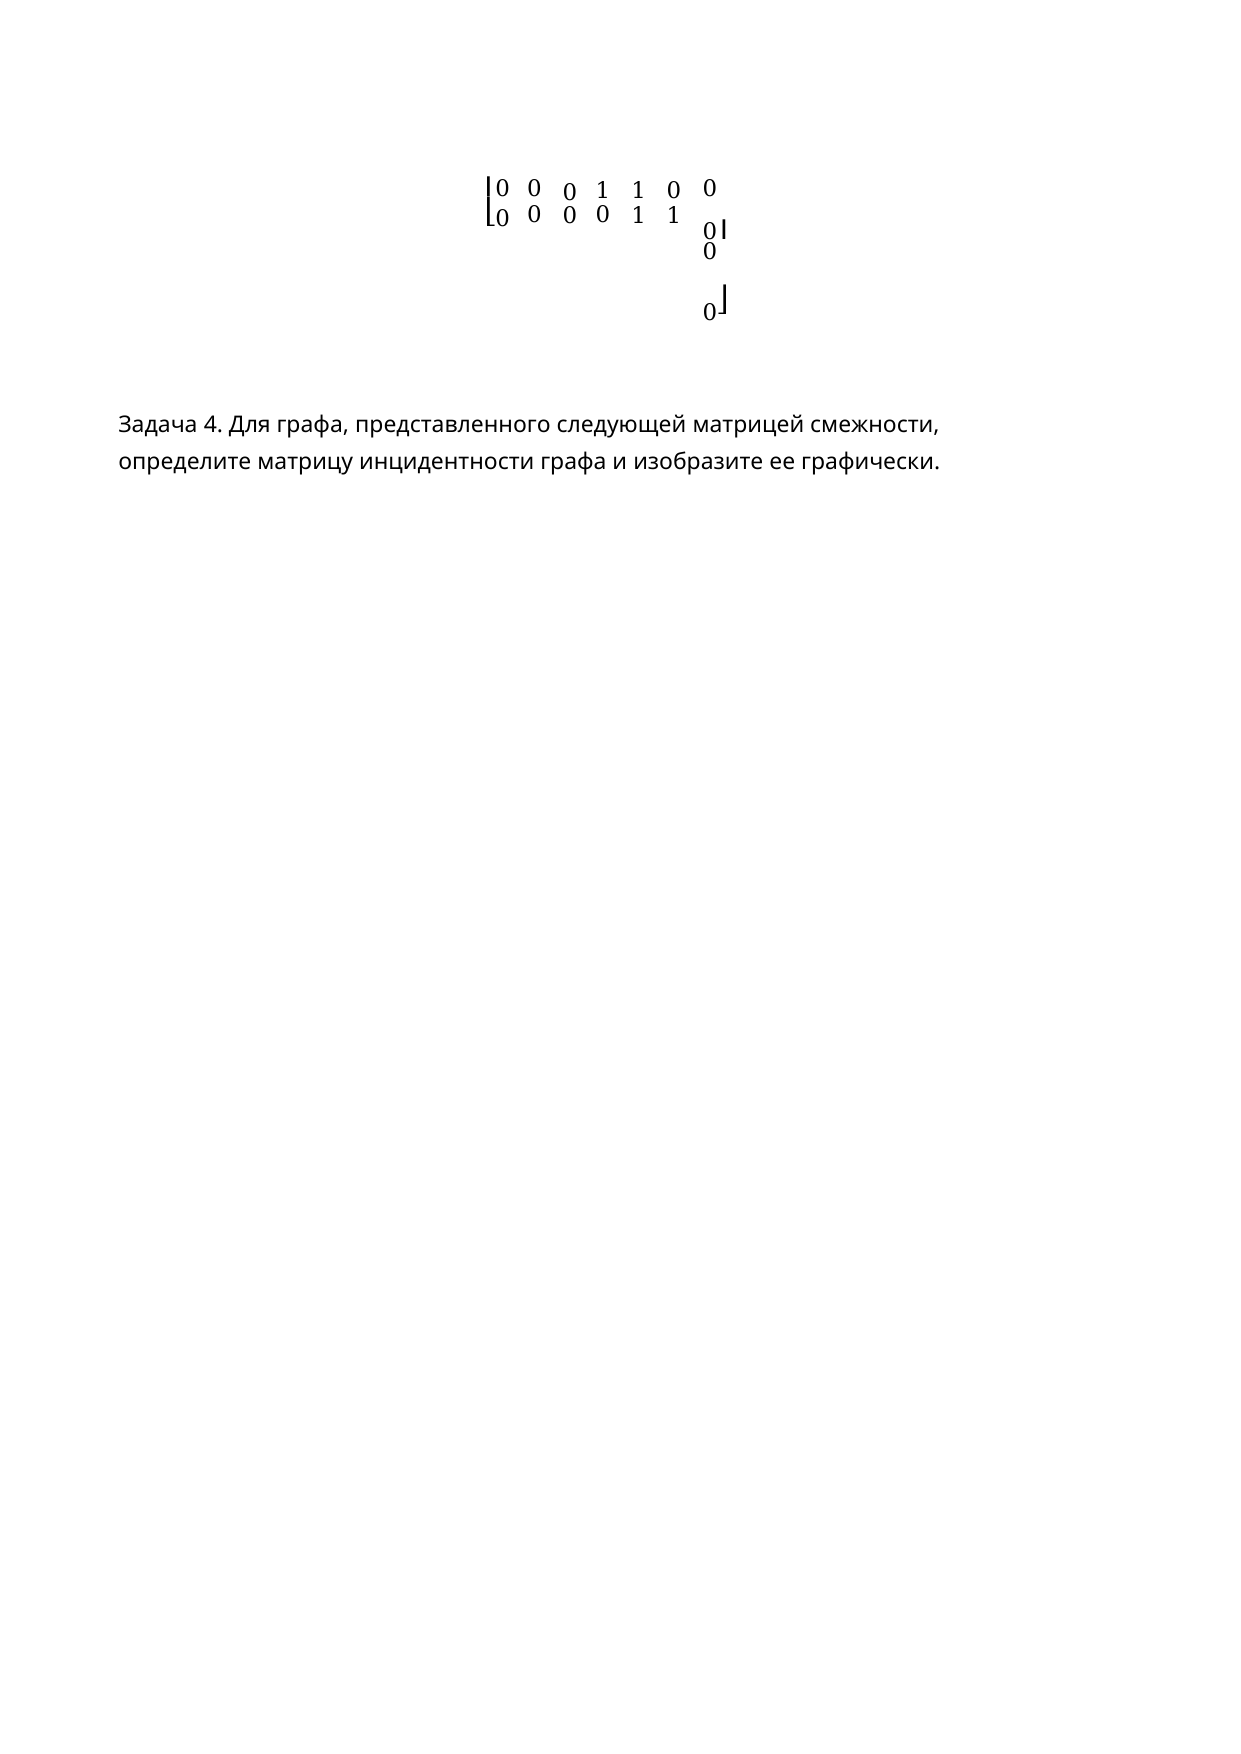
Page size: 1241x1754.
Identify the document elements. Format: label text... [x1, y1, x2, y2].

table_cell 0 0 [516, 179, 551, 326]
table_cell 0 1 [655, 179, 690, 326]
table_cell ⎢0 ⎣0 [478, 179, 516, 326]
table_cell 0 0 [551, 179, 585, 326]
table_cell 1 1 [619, 179, 655, 326]
text Задача 4. Для графа, представленного следующей матрицей смежности, определите матрицу инцидентности графа и изобразите ее графически. [118, 408, 1042, 476]
table_cell 0 0⎥ 0 0⎦ [690, 179, 763, 326]
table_cell 1 0 [585, 179, 619, 326]
